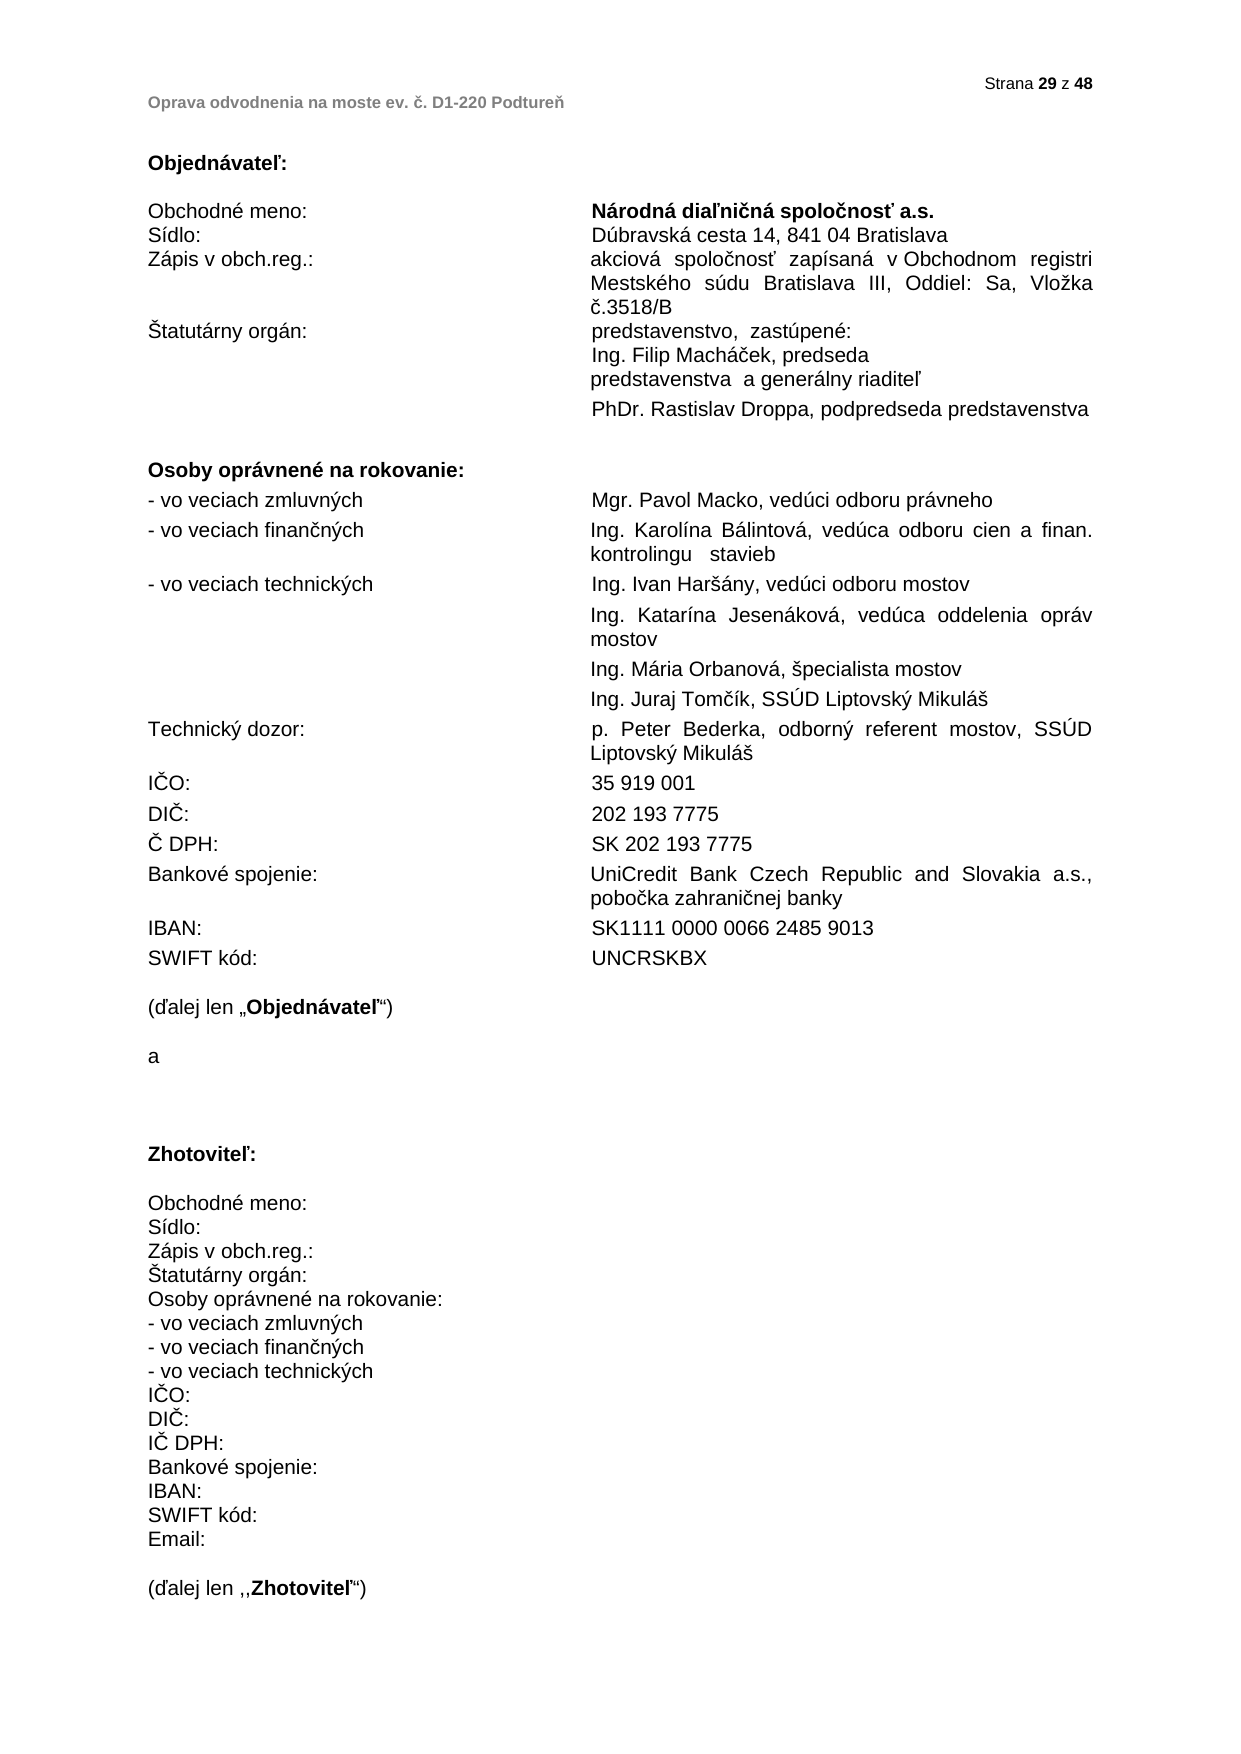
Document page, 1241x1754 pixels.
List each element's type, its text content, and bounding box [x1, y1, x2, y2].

text (ďalej len ,,Zhotoviteľ“) [148, 1575, 1093, 1599]
text Štatutárny orgán: predstavenstvo, zastúpené: Ing. Filip Macháček, predseda [148, 319, 1093, 367]
text Osoby oprávnené na rokovanie: [148, 458, 1093, 482]
text IČO: [148, 1383, 1093, 1407]
text IČ DPH: [148, 1431, 1093, 1454]
text Sídlo: [148, 1215, 1093, 1239]
text - vo veciach finančných Ing. Karolína Bálintová, vedúca odboru cien a finan. kontrolingu stavieb [148, 518, 1093, 566]
text DIČ: 202 193 7775 [148, 801, 1093, 825]
text Osoby oprávnené na rokovanie: [148, 1287, 1093, 1311]
text Email: [148, 1526, 1093, 1550]
text IBAN: [148, 1478, 1093, 1502]
text - vo veciach technických Ing. Ivan Haršány, vedúci odboru mostov [148, 572, 1093, 596]
text PhDr. Rastislav Droppa, podpredseda predstavenstva [473, 397, 1093, 421]
text Ing. Katarína Jesenáková, vedúca oddelenia opráv mostov [590, 602, 1093, 650]
text IBAN: SK1111 0000 0066 2485 9013 [148, 916, 1093, 940]
text Ing. Juraj Tomčík, SSÚD Liptovský Mikuláš [546, 687, 1093, 711]
text IČO: 35 919 001 [148, 771, 1093, 795]
text Bankové spojenie: UniCredit Bank Czech Republic and Slovakia a.s., pobočka zahraničnej banky [148, 862, 1093, 910]
text Č DPH: SK 202 193 7775 [148, 832, 1093, 856]
text Technický dozor: p. Peter Bederka, odborný referent mostov, SSÚD Liptovský Mikuláš [148, 717, 1093, 765]
text Obchodné meno: [148, 1191, 1093, 1215]
text Obchodné meno: Národná diaľničná spoločnosť a.s. [148, 199, 1093, 223]
text Ing. Mária Orbanová, špecialista mostov [546, 657, 1093, 681]
text predstavenstva a generálny riaditeľ [576, 367, 1093, 391]
text Zápis v obch.reg.: akciová spoločnosť zapísaná v Obchodnom registri Mestského súdu Bratislava III, Oddiel: Sa, Vložka č.3518/B [148, 247, 1093, 319]
text DIČ: [148, 1407, 1093, 1431]
text Zhotoviteľ: [148, 1142, 1093, 1166]
text (ďalej len „Objednávateľ“) [148, 995, 1093, 1019]
text Bankové spojenie: [148, 1454, 1093, 1478]
text Sídlo: Dúbravská cesta 14, 841 04 Bratislava [148, 223, 1093, 247]
text - vo veciach zmluvných Mgr. Pavol Macko, vedúci odboru právneho [148, 488, 1093, 512]
text SWIFT kód: [148, 1502, 1093, 1526]
text Štatutárny orgán: [148, 1263, 1093, 1287]
text SWIFT kód: UNCRSKBX [148, 946, 1093, 970]
text Zápis v obch.reg.: [148, 1239, 1093, 1263]
text - vo veciach finančných [148, 1335, 1093, 1359]
text Objednávateľ: [148, 150, 1093, 174]
text - vo veciach technických [148, 1359, 1093, 1383]
text - vo veciach zmluvných [148, 1311, 1093, 1335]
text a [148, 1044, 1093, 1068]
